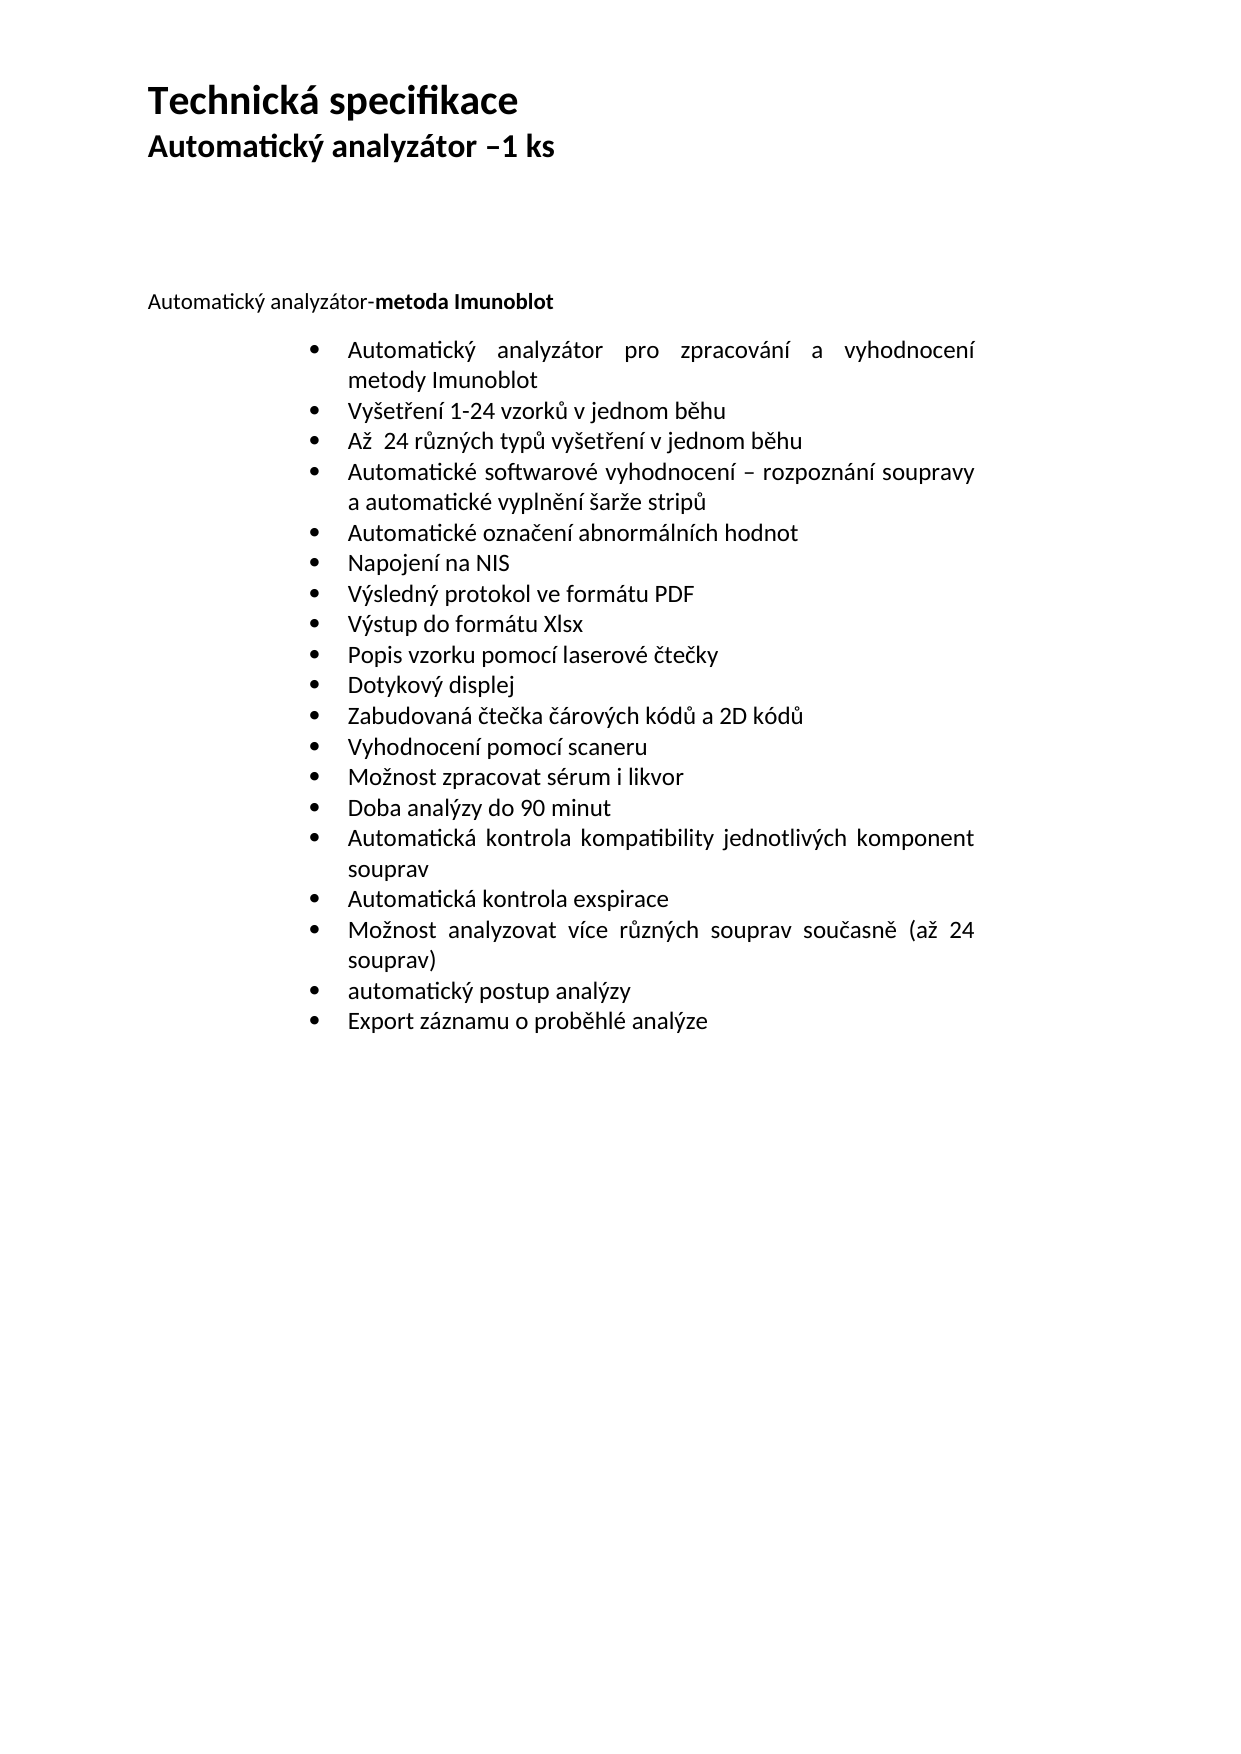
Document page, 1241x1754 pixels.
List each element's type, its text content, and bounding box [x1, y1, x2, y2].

list Automatický analyzátor pro zpracování a vyhodnocení metody Imunoblot [310, 334, 975, 395]
text Automatický analyzátor-metoda Imunoblot [148, 287, 975, 315]
list Popis vzorku pomocí laserové čtečky [310, 639, 975, 670]
list Možnost analyzovat více různých souprav současně (až 24 souprav) [310, 914, 975, 975]
list Dotykový displej [310, 670, 975, 700]
list Export záznamu o proběhlé analýze [310, 1005, 975, 1036]
list Automatické softwarové vyhodnocení – rozpoznání soupravy a automatické vyplnění šarže stripů [310, 456, 975, 517]
list Automatické označení abnormálních hodnot [310, 517, 975, 548]
list Výsledný protokol ve formátu PDF [310, 578, 975, 609]
list Možnost zpracovat sérum i likvor [310, 761, 975, 792]
list Napojení na NIS [310, 548, 975, 578]
list Automatická kontrola kompatibility jednotlivých komponent souprav [310, 822, 975, 883]
list Automatická kontrola exspirace [310, 883, 975, 914]
list Až 24 různých typů vyšetření v jednom běhu [310, 426, 975, 456]
list Vyšetření 1-24 vzorků v jednom běhu [310, 395, 975, 426]
list automatický postup analýzy [310, 975, 975, 1005]
list Zabudovaná čtečka čárových kódů a 2D kódů [310, 700, 975, 731]
list Vyhodnocení pomocí scaneru [310, 731, 975, 761]
list Výstup do formátu Xlsx [310, 609, 975, 639]
list Doba analýzy do 90 minut [310, 792, 975, 822]
